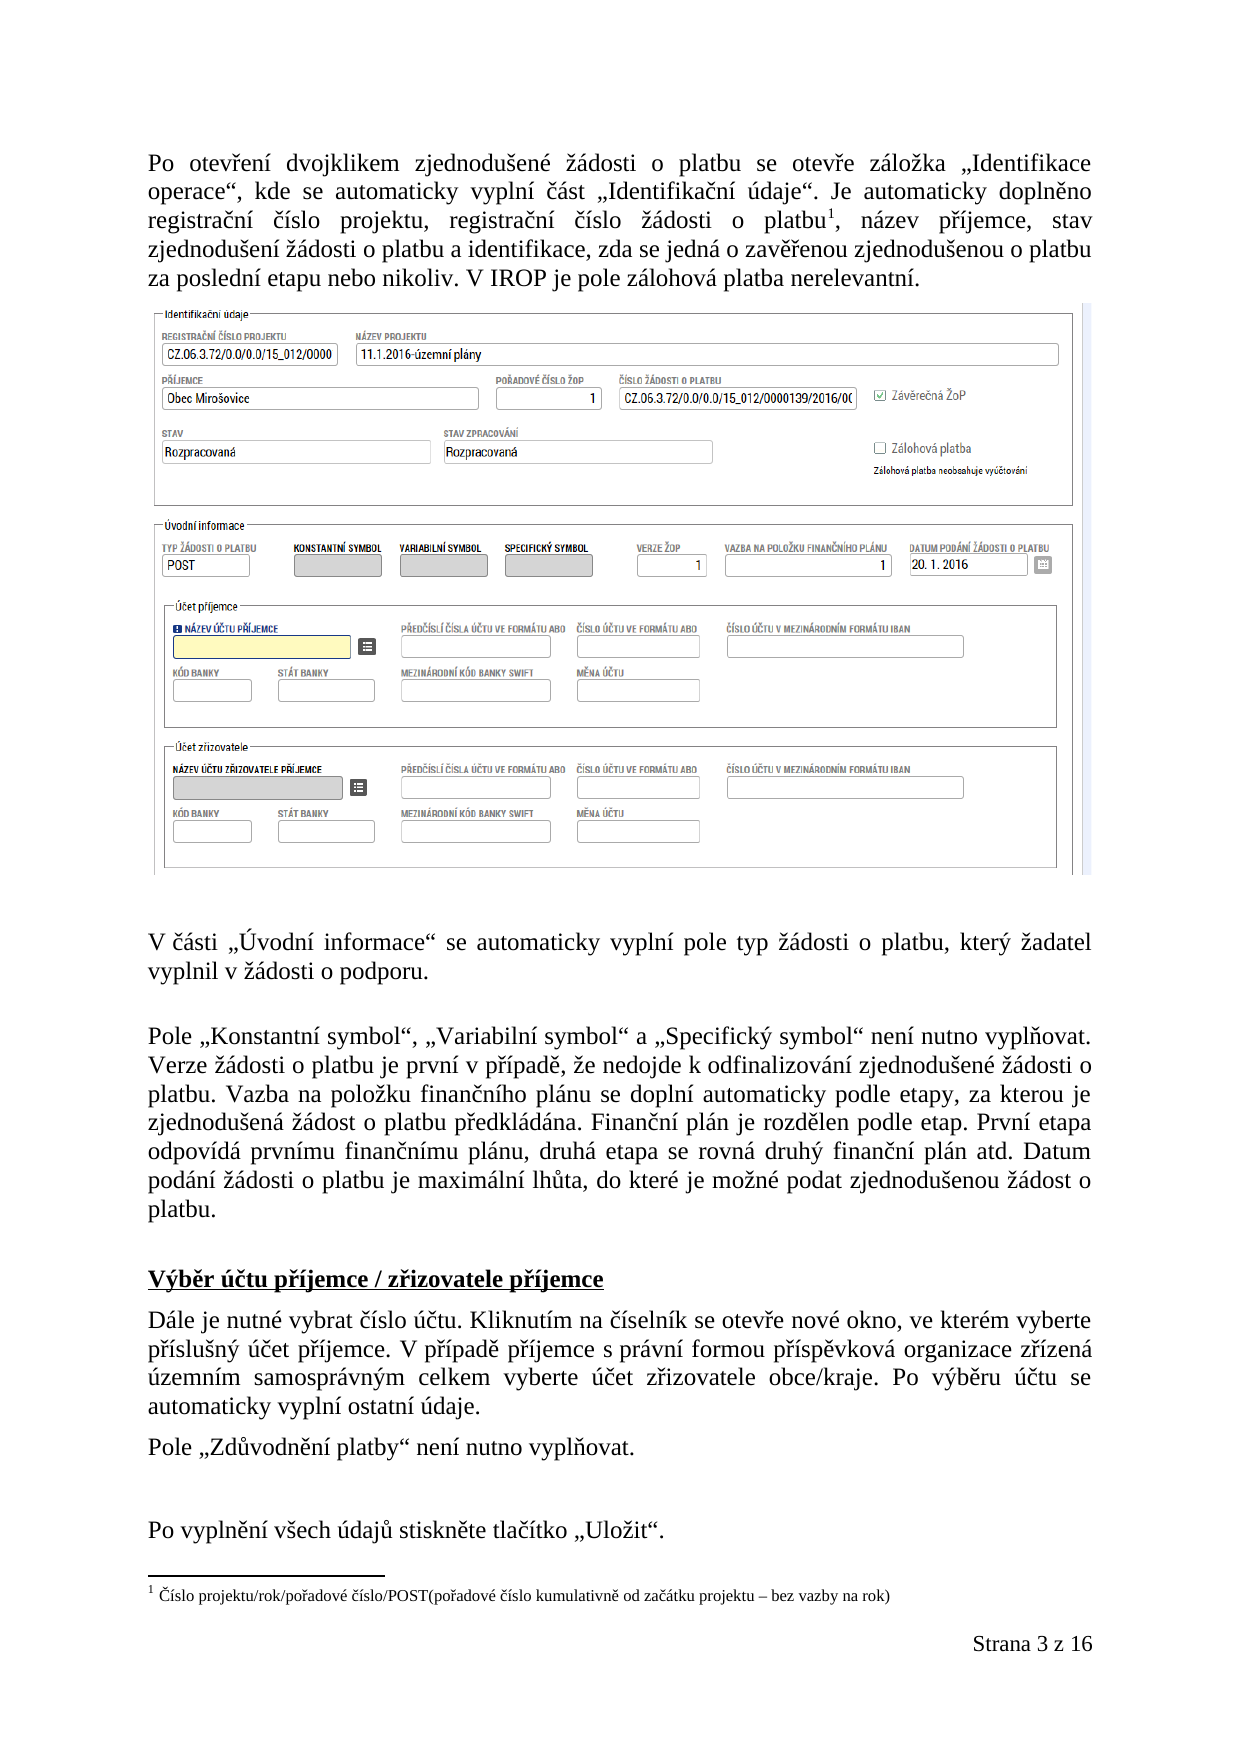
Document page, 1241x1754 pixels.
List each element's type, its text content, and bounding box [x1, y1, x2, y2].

text Výběr účtu příjemce / zřizovatele příjemce [148, 1264, 1092, 1292]
text V části „Úvodní informace“ se automaticky vyplní pole typ žádosti o platbu, který žadatel vyplnil v žádosti o podporu. [148, 927, 1092, 984]
picture [147, 303, 1092, 875]
text Pole „Zdůvodnění platby“ není nutno vyplňovat. [148, 1432, 1092, 1461]
text Dále je nutné vybrat číslo účtu. Kliknutím na číselník se otevře nové okno, ve kterém vyberte příslušný účet příjemce. V případě příjemce s právní formou příspěvková organizace zřízená územním samosprávným celkem vyberte účet zřizovatele obce/kraje. Po výběru účtu se automaticky vyplní ostatní údaje. [148, 1305, 1092, 1420]
text Po otevření dvojklikem zjednodušené žádosti o platbu se otevře záložka „Identifikace operace“, kde se automaticky vyplní část „Identifikační údaje“. Je automaticky doplněno registrační číslo projektu, registrační číslo žádosti o platbu, název příjemce, stav zjednodušení žádosti o platbu a identifikace, zda se jedná o zavěřenou zjednodušenou o platbu za poslední etapu nebo nikoliv. V IROP je pole zálohová platba nerelevantní. [148, 148, 1092, 291]
text Pole „Konstantní symbol“, „Variabilní symbol“ a „Specifický symbol“ není nutno vyplňovat. Verze žádosti o platbu je první v případě, že nedojde k odfinalizování zjednodušené žádosti o platbu. Vazba na položku finančního plánu se doplní automaticky podle etapy, za kterou je zjednodušená žádost o platbu předkládána. Finanční plán je rozdělen podle etap. První etapa odpovídá prvnímu finančnímu plánu, druhá etapa se rovná druhý finanční plán atd. Datum podání žádosti o platbu je maximální lhůta, do které je možné podat zjednodušenou žádost o platbu. [148, 1021, 1092, 1222]
text Po vyplnění všech údajů stiskněte tlačítko „Uložit“. [148, 1515, 1092, 1544]
